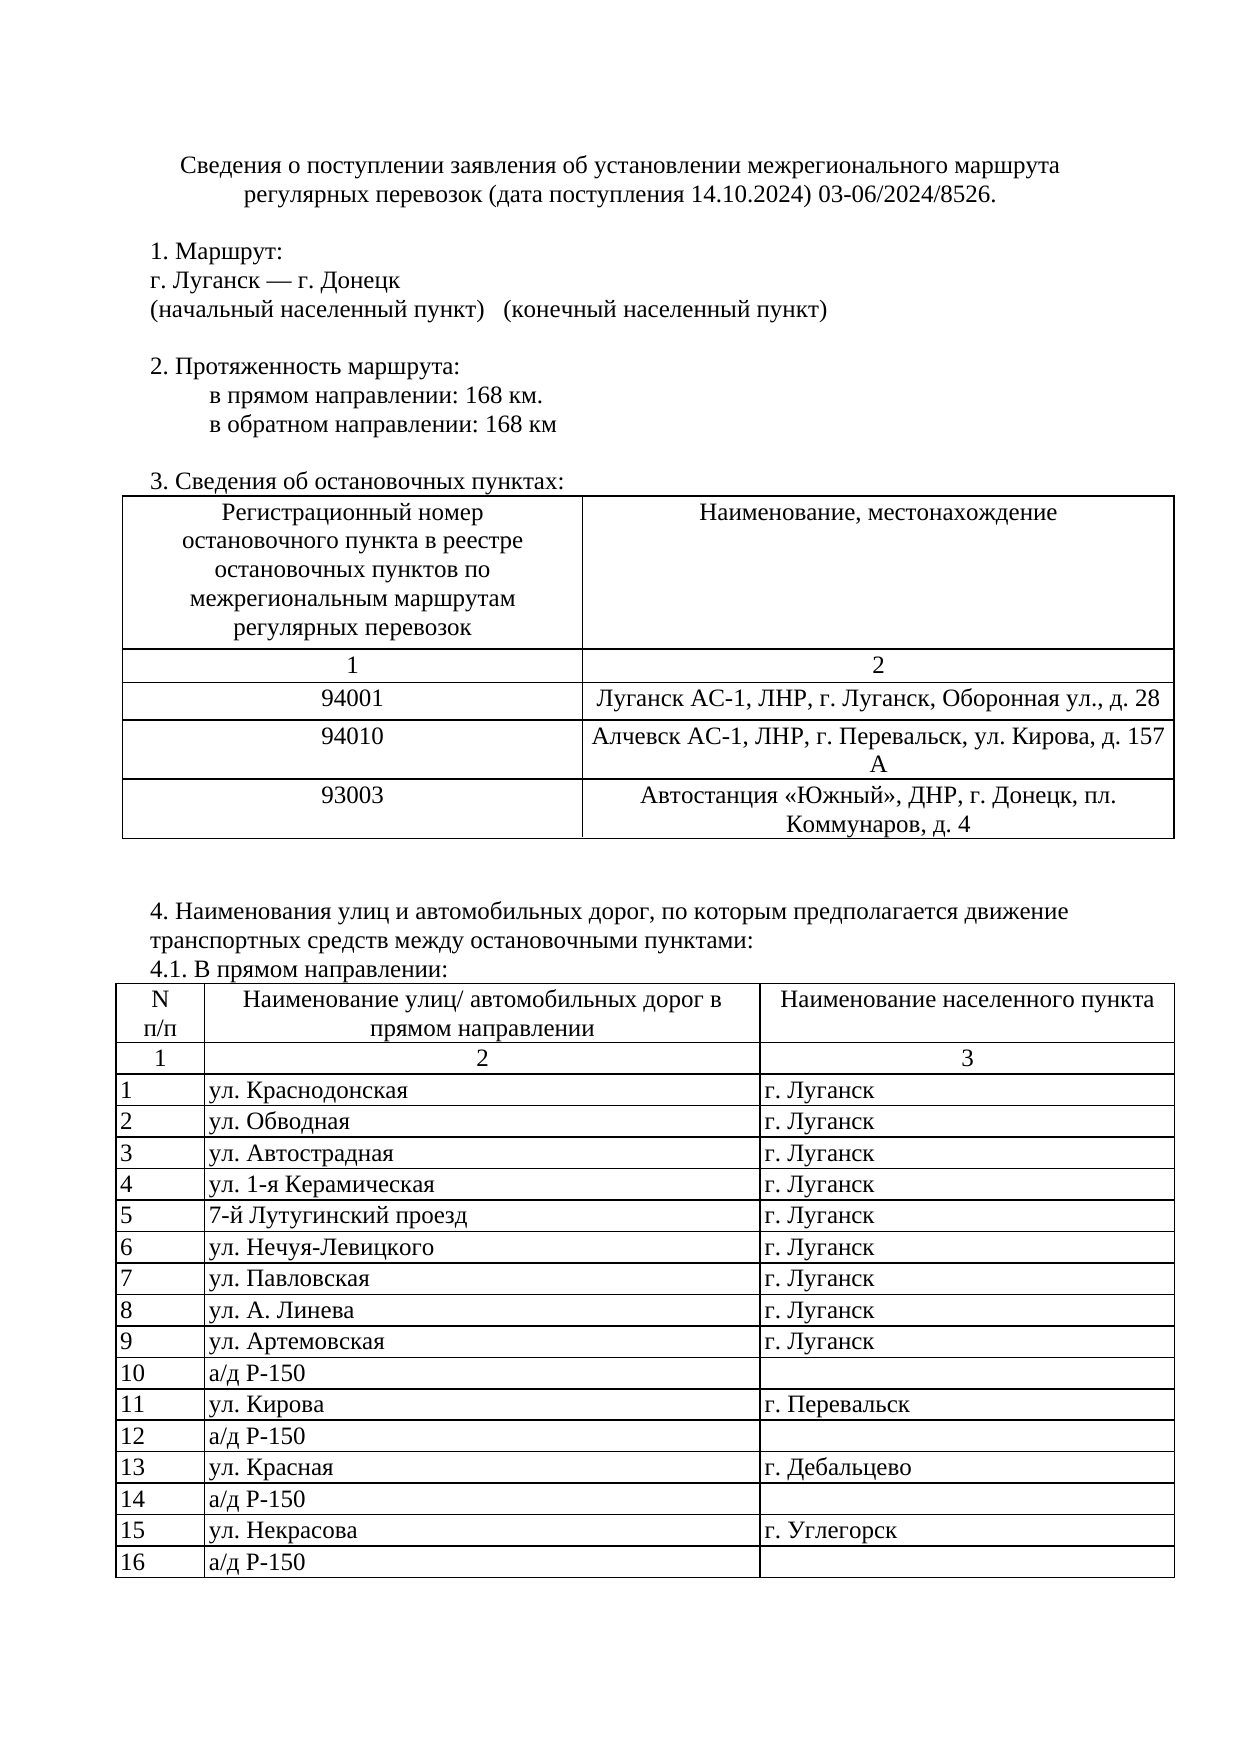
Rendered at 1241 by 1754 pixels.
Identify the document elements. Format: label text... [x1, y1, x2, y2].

table_cell Автостанция «Южный», ДНР, г. Донецк, пл. Коммунаров, д. 4 [583, 780, 1173, 837]
table_header Наименование улиц/ автомобильных дорог в прямом направлении [205, 984, 759, 1042]
table_cell ул. Автострадная [205, 1138, 759, 1168]
table_cell 11 [117, 1390, 204, 1419]
table_header Наименование населенного пункта [761, 984, 1174, 1042]
table_cell 93003 [123, 780, 582, 837]
table_cell [761, 1358, 1174, 1388]
table_cell 3 [117, 1138, 204, 1168]
table_cell а/д Р-150 [205, 1484, 759, 1514]
table_cell 2 [205, 1043, 759, 1073]
text (начальный населенный пункт) (конечный населенный пункт) [150, 294, 1090, 322]
table_cell г. Углегорск [761, 1515, 1174, 1545]
text 2. Протяженность маршрута: [150, 351, 1090, 380]
table_cell г. Луганск [761, 1169, 1174, 1199]
table_cell 6 [117, 1232, 204, 1262]
table_cell 2 [583, 650, 1173, 681]
table_cell ул. Красная [205, 1452, 759, 1482]
table_cell ул. Некрасова [205, 1515, 759, 1545]
table_cell ул. Артемовская [205, 1327, 759, 1356]
table_cell ул. А. Линева [205, 1295, 759, 1325]
text в обратном направлении: 168 км [150, 409, 1090, 437]
table_cell а/д Р-150 [205, 1358, 759, 1388]
table_cell 16 [117, 1547, 204, 1577]
table_cell г. Луганск [761, 1106, 1174, 1136]
table_cell 1 [117, 1043, 204, 1073]
text 3. Сведения об остановочных пунктах: [150, 466, 1090, 495]
table_cell ул. Краснодонская [205, 1075, 759, 1105]
text 4.1. В прямом направлении: [150, 954, 1090, 983]
table_cell а/д Р-150 [205, 1421, 759, 1451]
table_cell [761, 1547, 1174, 1577]
table_cell 5 [117, 1201, 204, 1231]
table_cell 15 [117, 1515, 204, 1545]
table_cell 12 [117, 1421, 204, 1451]
text г. Луганск — г. Донецк [150, 265, 1090, 294]
table_cell г. Луганск [761, 1201, 1174, 1231]
table_cell 94010 [123, 721, 582, 778]
table_cell г. Луганск [761, 1138, 1174, 1168]
table_cell г. Луганск [761, 1295, 1174, 1325]
table_cell [761, 1484, 1174, 1514]
table_cell 9 [117, 1327, 204, 1356]
table_cell г. Перевальск [761, 1390, 1174, 1419]
table_cell ул. Нечуя-Левицкого [205, 1232, 759, 1262]
table_cell 1 [117, 1075, 204, 1105]
table_cell г. Луганск [761, 1327, 1174, 1356]
table_cell 13 [117, 1452, 204, 1482]
table_cell г. Луганск [761, 1075, 1174, 1105]
table_cell 10 [117, 1358, 204, 1388]
table_header Регистрационный номер остановочного пункта в реестре остановочных пунктов по межрегиональным маршрутам регулярных перевозок [123, 497, 582, 648]
table_cell 7 [117, 1264, 204, 1293]
table_cell Луганск АС-1, ЛНР, г. Луганск, Оборонная ул., д. 28 [583, 683, 1173, 719]
table_cell 3 [761, 1043, 1174, 1073]
table_cell 1 [123, 650, 582, 681]
table_cell [761, 1421, 1174, 1451]
text в прямом направлении: 168 км. [150, 380, 1090, 409]
table_cell 7-й Лутугинский проезд [205, 1201, 759, 1231]
table_cell Алчевск АС-1, ЛНР, г. Перевальск, ул. Кирова, д. 157 А [583, 721, 1173, 778]
text 4. Наименования улиц и автомобильных дорог, по которым предполагается движение транспортных средств между остановочными пунктами: [150, 896, 1090, 954]
table_cell ул. Обводная [205, 1106, 759, 1136]
text Сведения о поступлении заявления об установлении межрегионального маршрута регулярных перевозок (дата поступления 14.10.2024) 03-06/2024/8526. [150, 150, 1090, 207]
table_cell г. Луганск [761, 1264, 1174, 1293]
table_cell г. Луганск [761, 1232, 1174, 1262]
table_cell г. Дебальцево [761, 1452, 1174, 1482]
table_cell ул. Павловская [205, 1264, 759, 1293]
text 1. Маршрут: [150, 236, 1090, 265]
table_cell ул. Кирова [205, 1390, 759, 1419]
table_cell 94001 [123, 683, 582, 719]
table_header Наименование, местонахождение [583, 497, 1173, 648]
table_cell 4 [117, 1169, 204, 1199]
table_cell а/д Р-150 [205, 1547, 759, 1577]
table_cell 14 [117, 1484, 204, 1514]
table_cell 8 [117, 1295, 204, 1325]
table_cell ул. 1-я Керамическая [205, 1169, 759, 1199]
table_header N п/п [117, 984, 204, 1042]
table_cell 2 [117, 1106, 204, 1136]
